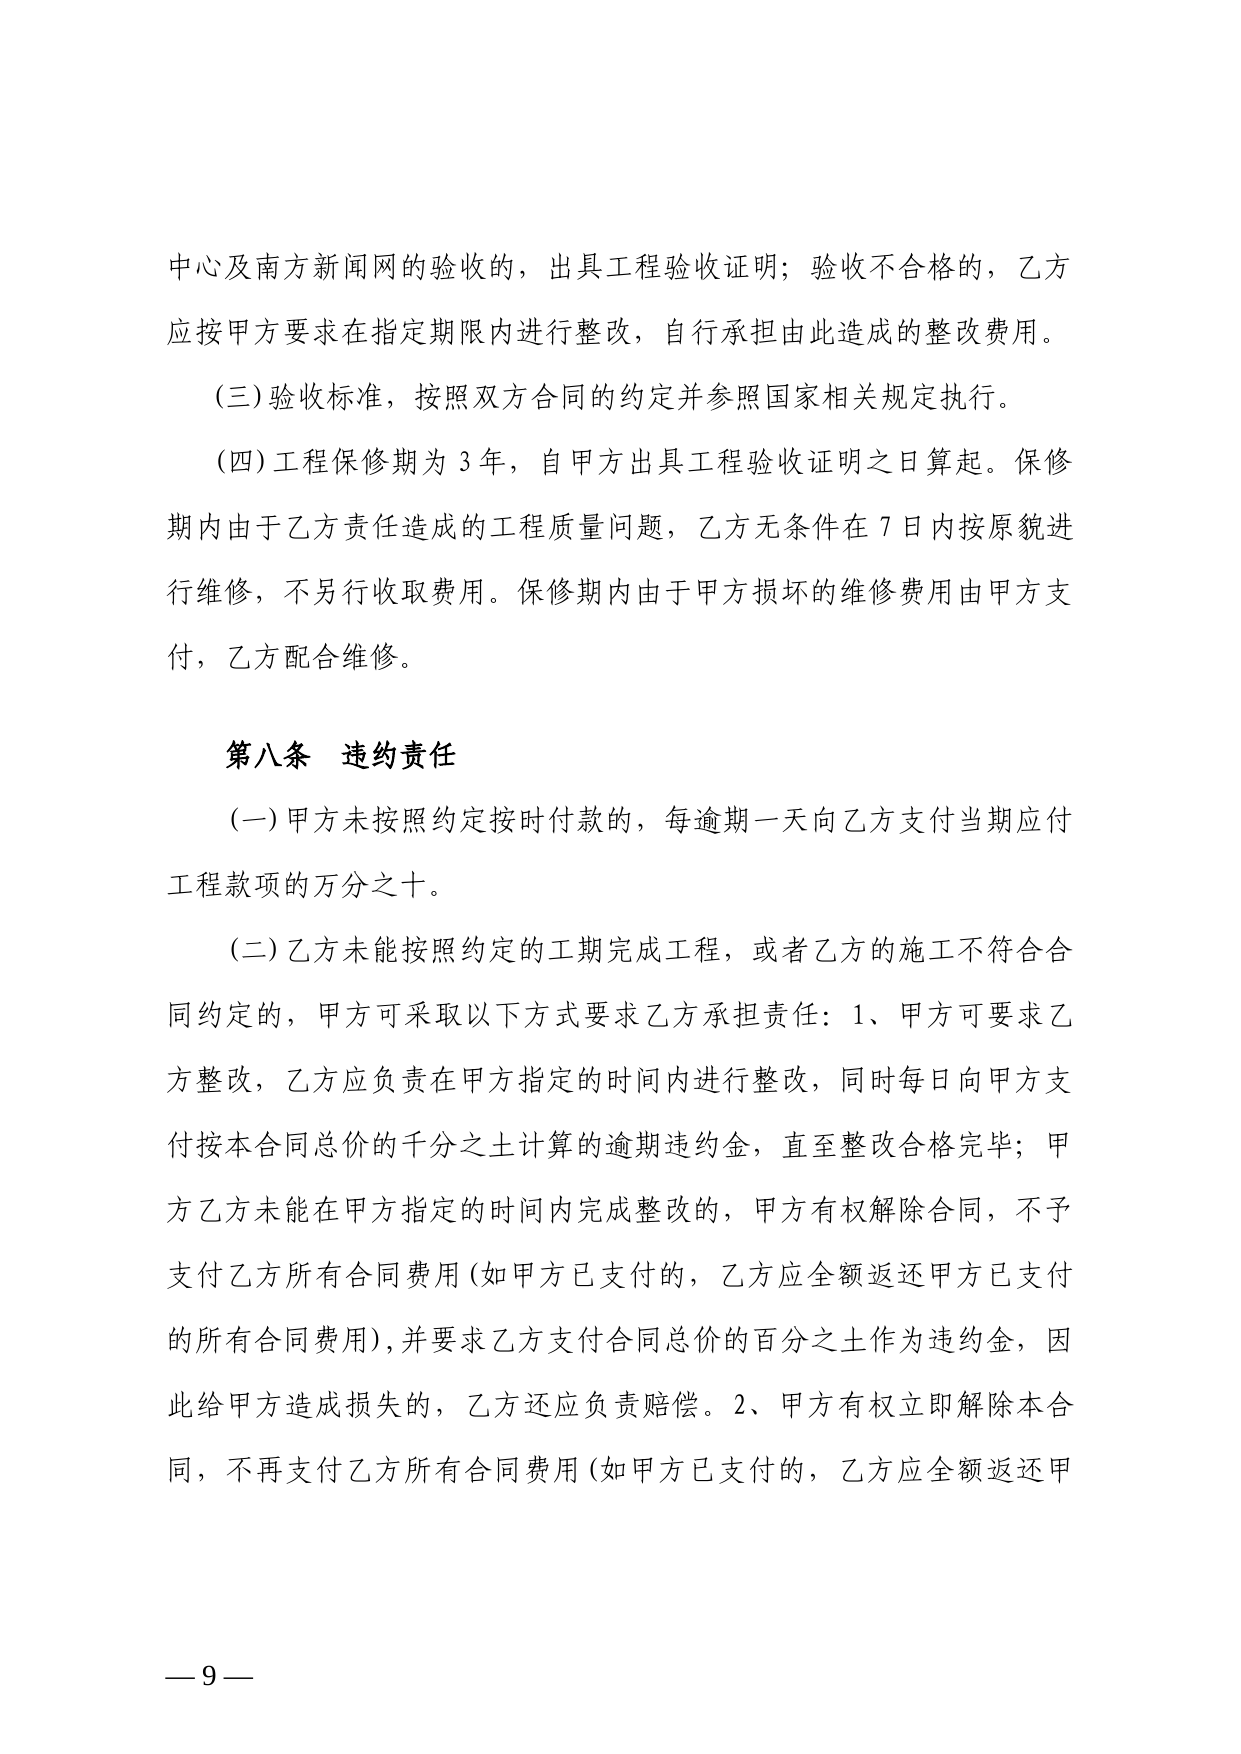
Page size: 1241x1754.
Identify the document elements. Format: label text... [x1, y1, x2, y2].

text 第八条 违约责任 [165, 720, 1075, 785]
text (一)甲方未按照约定按时付款的，每逾期一天向乙方支付当期应付工程款项的万分之十。 [165, 785, 1075, 915]
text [165, 915, 1075, 1500]
text (四)工程保修期为3年，自甲方出具工程验收证明之日算起。保修期内由于乙方责任造成的工程质量问题，乙方无条件在7日内按原貌进行维修，不另行收取费用。保修期内由于甲方损坏的维修费用由甲方支付，乙方配合维修。 [165, 428, 1075, 688]
text (三)验收标准，按照双方合同的约定并参照国家相关规定执行。 [165, 363, 1075, 428]
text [165, 233, 1075, 363]
